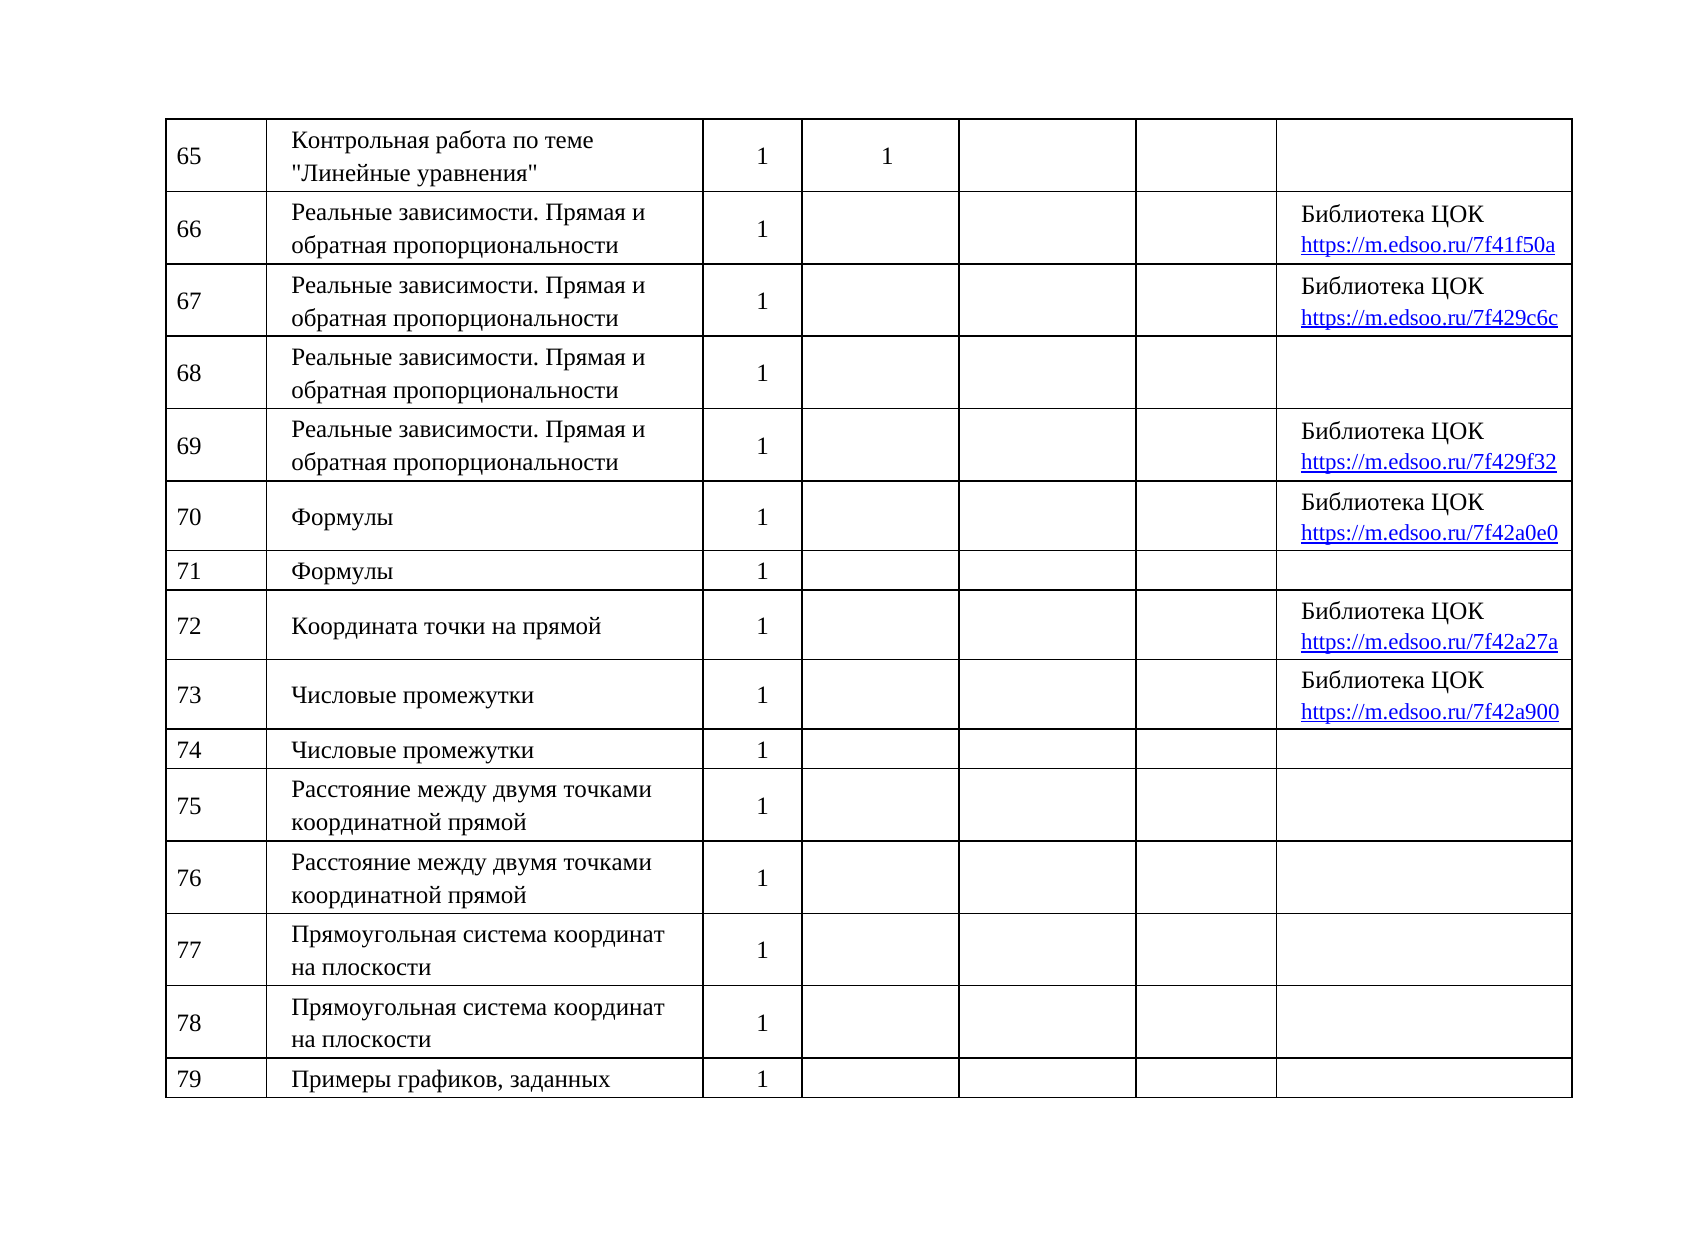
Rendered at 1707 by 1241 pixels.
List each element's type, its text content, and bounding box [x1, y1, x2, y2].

table_cell [803, 769, 958, 840]
table_cell [960, 482, 1135, 550]
table_cell [803, 482, 958, 550]
table_cell 1 [704, 409, 801, 480]
table_cell 75 [167, 769, 266, 840]
table_cell [803, 842, 958, 912]
table_cell Библиотека ЦОК https://m.edsoo.ru/7f41f50a [1277, 192, 1571, 263]
table_cell Формулы [267, 551, 702, 589]
table_cell Библиотека ЦОК https://m.edsoo.ru/7f42a0e0 [1277, 482, 1571, 550]
table_cell Реальные зависимости. Прямая и обратная пропорциональности [267, 265, 702, 335]
table_cell 67 [167, 265, 266, 335]
table_cell 1 [704, 730, 801, 768]
table_cell [803, 192, 958, 263]
table_cell 1 [704, 192, 801, 263]
table_cell [1277, 842, 1571, 912]
table_cell 1 [704, 1059, 801, 1097]
table_cell 65 [167, 120, 266, 191]
table_cell Реальные зависимости. Прямая и обратная пропорциональности [267, 192, 702, 263]
table_cell [803, 551, 958, 589]
table_cell Реальные зависимости. Прямая и обратная пропорциональности [267, 409, 702, 480]
table_cell [1277, 1059, 1571, 1097]
table_cell [1137, 660, 1276, 728]
table_cell 66 [167, 192, 266, 263]
table_cell [1137, 337, 1276, 408]
table_cell [1277, 337, 1571, 408]
table_cell [1137, 409, 1276, 480]
table_cell 1 [704, 769, 801, 840]
table_cell [1137, 1059, 1276, 1097]
table_cell 70 [167, 482, 266, 550]
table_cell 71 [167, 551, 266, 589]
table_cell [960, 730, 1135, 768]
table_cell [960, 120, 1135, 191]
table_cell [1277, 730, 1571, 768]
table_cell [1137, 551, 1276, 589]
table_cell [960, 660, 1135, 728]
table_cell [803, 409, 958, 480]
table_cell Библиотека ЦОК https://m.edsoo.ru/7f429c6c [1277, 265, 1571, 335]
table_cell 1 [704, 265, 801, 335]
table_cell [803, 914, 958, 985]
table_cell 1 [704, 660, 801, 728]
table_cell 72 [167, 591, 266, 659]
table_cell [960, 591, 1135, 659]
table_cell [803, 265, 958, 335]
table_cell [803, 730, 958, 768]
table_cell 1 [704, 591, 801, 659]
table_cell [1137, 120, 1276, 191]
table_cell [960, 842, 1135, 912]
table_cell [803, 986, 958, 1057]
table_cell 68 [167, 337, 266, 408]
table_cell 1 [803, 120, 958, 191]
table_cell 78 [167, 986, 266, 1057]
table_cell Прямоугольная система координат на плоскости [267, 986, 702, 1057]
table_cell [960, 192, 1135, 263]
table_cell Контрольная работа по теме "Линейные уравнения" [267, 120, 702, 191]
table_cell [960, 986, 1135, 1057]
table_cell Библиотека ЦОК https://m.edsoo.ru/7f429f32 [1277, 409, 1571, 480]
table_cell Координата точки на прямой [267, 591, 702, 659]
table_cell 1 [704, 842, 801, 912]
table_cell 1 [704, 914, 801, 985]
table_cell [960, 914, 1135, 985]
table_cell [960, 1059, 1135, 1097]
table_cell [1137, 986, 1276, 1057]
table_cell [960, 337, 1135, 408]
table_cell [1277, 551, 1571, 589]
table_cell [1277, 769, 1571, 840]
table_cell [1137, 482, 1276, 550]
table_cell 69 [167, 409, 266, 480]
table_cell [1137, 591, 1276, 659]
table_cell Библиотека ЦОК https://m.edsoo.ru/7f42a27a [1277, 591, 1571, 659]
table_cell Библиотека ЦОК https://m.edsoo.ru/7f42a900 [1277, 660, 1571, 728]
table_cell 77 [167, 914, 266, 985]
table_cell [803, 337, 958, 408]
table_cell 73 [167, 660, 266, 728]
table_cell [1137, 730, 1276, 768]
table_cell 79 [167, 1059, 266, 1097]
table_cell [1137, 914, 1276, 985]
table_cell Формулы [267, 482, 702, 550]
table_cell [267, 1059, 702, 1097]
table_cell 1 [704, 986, 801, 1057]
table_cell Числовые промежутки [267, 660, 702, 728]
table_cell Числовые промежутки [267, 730, 702, 768]
table_cell [960, 409, 1135, 480]
table_cell [803, 591, 958, 659]
table_cell Расстояние между двумя точками координатной прямой [267, 769, 702, 840]
table_cell Реальные зависимости. Прямая и обратная пропорциональности [267, 337, 702, 408]
table_cell 74 [167, 730, 266, 768]
table_cell [803, 660, 958, 728]
table_cell [960, 265, 1135, 335]
table_cell [1137, 842, 1276, 912]
table_cell [1277, 914, 1571, 985]
table_cell [960, 769, 1135, 840]
table_cell Прямоугольная система координат на плоскости [267, 914, 702, 985]
table_cell 1 [704, 120, 801, 191]
table_cell [960, 551, 1135, 589]
table_cell 76 [167, 842, 266, 912]
table_cell [1277, 120, 1571, 191]
table_cell [1137, 769, 1276, 840]
table_cell [1137, 265, 1276, 335]
table_cell 1 [704, 551, 801, 589]
table_cell [1277, 986, 1571, 1057]
table_cell [1137, 192, 1276, 263]
table_cell 1 [704, 482, 801, 550]
table_cell Расстояние между двумя точками координатной прямой [267, 842, 702, 912]
table_cell 1 [704, 337, 801, 408]
table_cell [803, 1059, 958, 1097]
